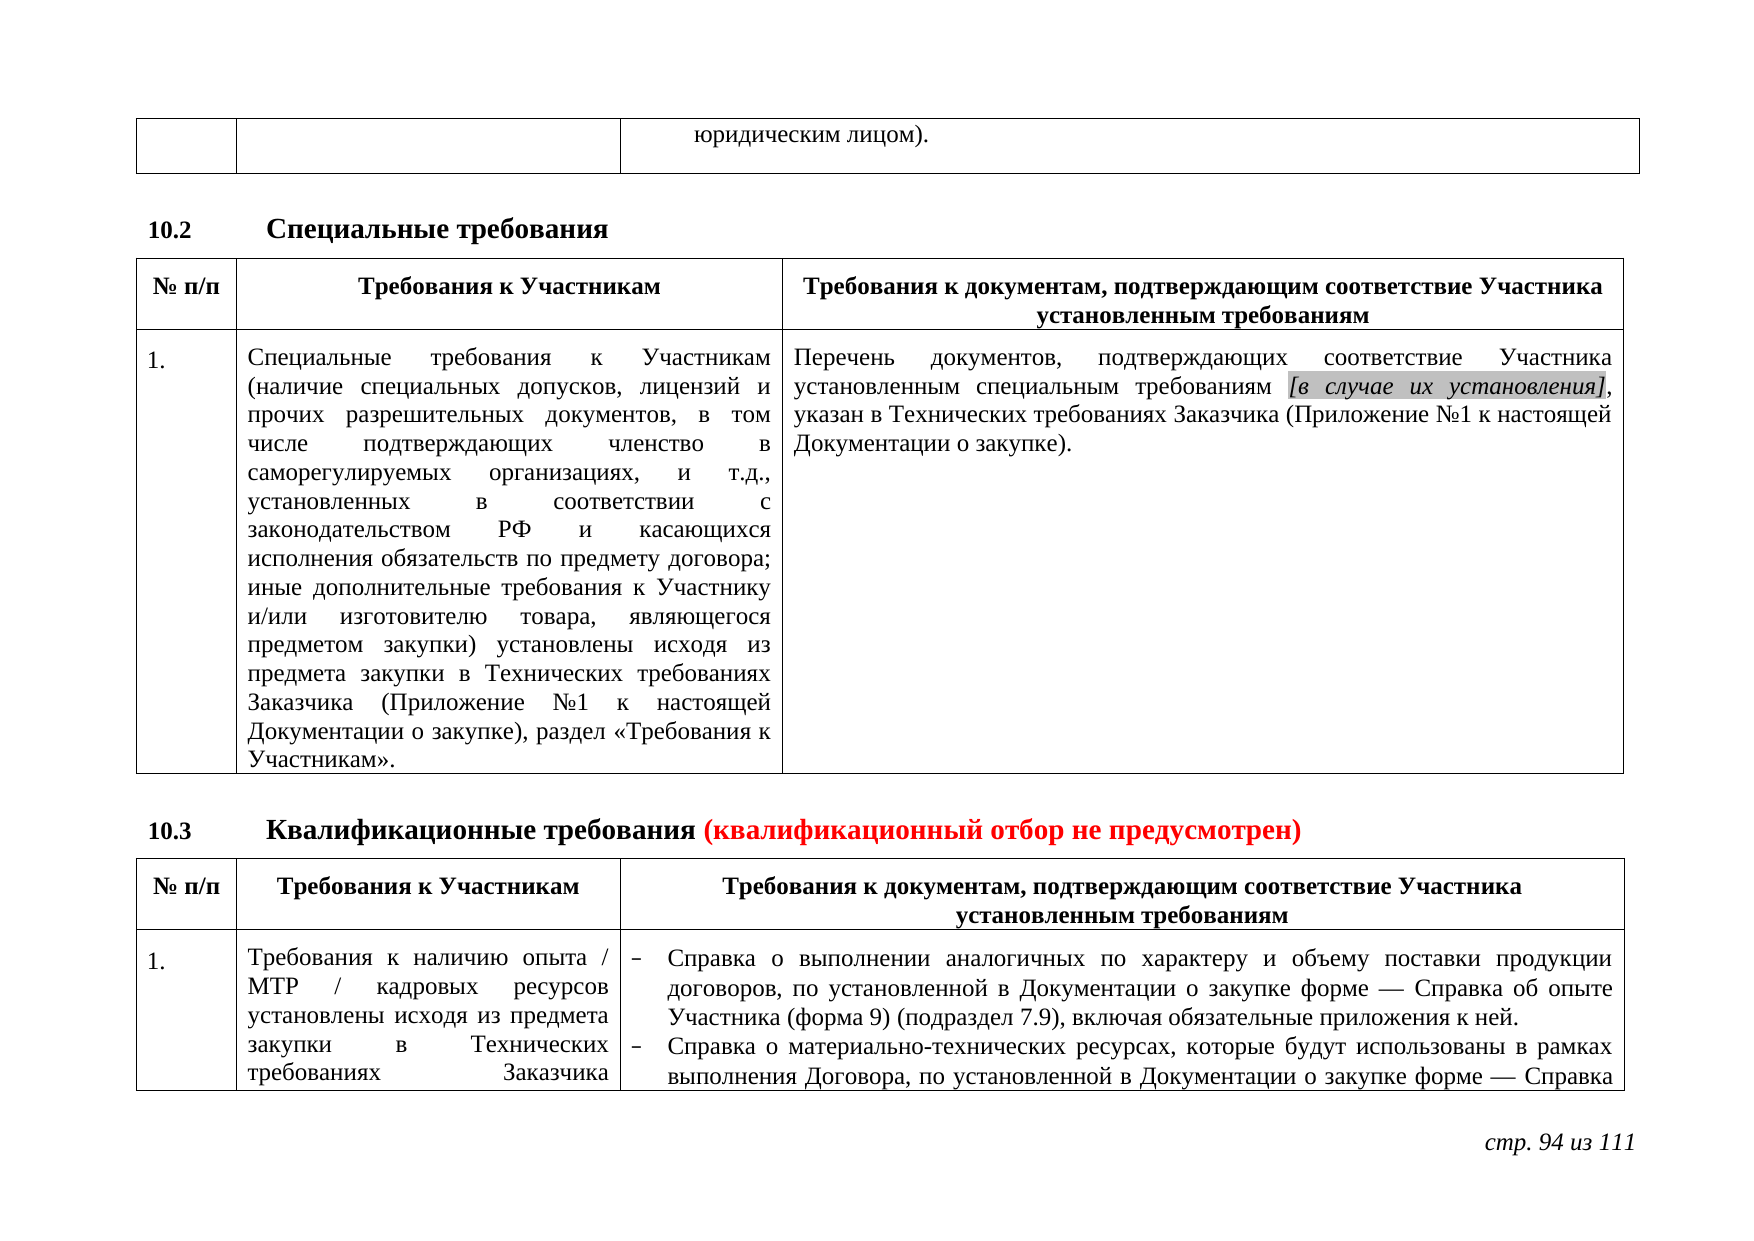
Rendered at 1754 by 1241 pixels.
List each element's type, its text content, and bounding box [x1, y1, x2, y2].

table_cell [237, 119, 620, 173]
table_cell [237, 930, 620, 1090]
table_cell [621, 119, 1639, 173]
table_header Требования к документам, подтверждающим соответствие Участника установленным требованиям [783, 259, 1623, 328]
table_header Требования к документам, подтверждающим соответствие Участника установленным требованиям [621, 859, 1624, 929]
table_cell Специальные требования к Участникам (наличие специальных допусков, лицензий и прочих разрешительных документов, в том числе подтверждающих членство в саморегулируемых организациях, и т.д., установленных в соответствии с законодательством РФ и касающихся исполнения обязательств по предмету договора; иные дополнительные требования к Участнику и/или изготовителю товара, являющегося предметом закупки) установлены исходя из предмета закупки в Технических требованиях Заказчика (Приложение №1 к настоящей Документации о закупке), раздел «Требования к Участникам». [237, 330, 782, 773]
table_header № п/п [137, 259, 236, 328]
table_header № п/п [137, 859, 236, 929]
table_cell [137, 330, 236, 773]
table_header Требования к Участникам [237, 259, 782, 328]
table_header Требования к Участникам [237, 859, 620, 929]
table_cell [621, 930, 1624, 1090]
subtitle Специальные требования [148, 211, 1636, 245]
subtitle Квалификационные требования (квалификационный отбор не предусмотрен) [148, 812, 1636, 845]
table_cell Перечень документов, подтверждающих соответствие Участника установленным специальным требованиям [в случае их установления], указан в Технических требованиях Заказчика (Приложение №1 к настоящей Документации о закупке). [783, 330, 1623, 773]
table_cell [137, 930, 236, 1090]
table_cell [137, 119, 236, 173]
